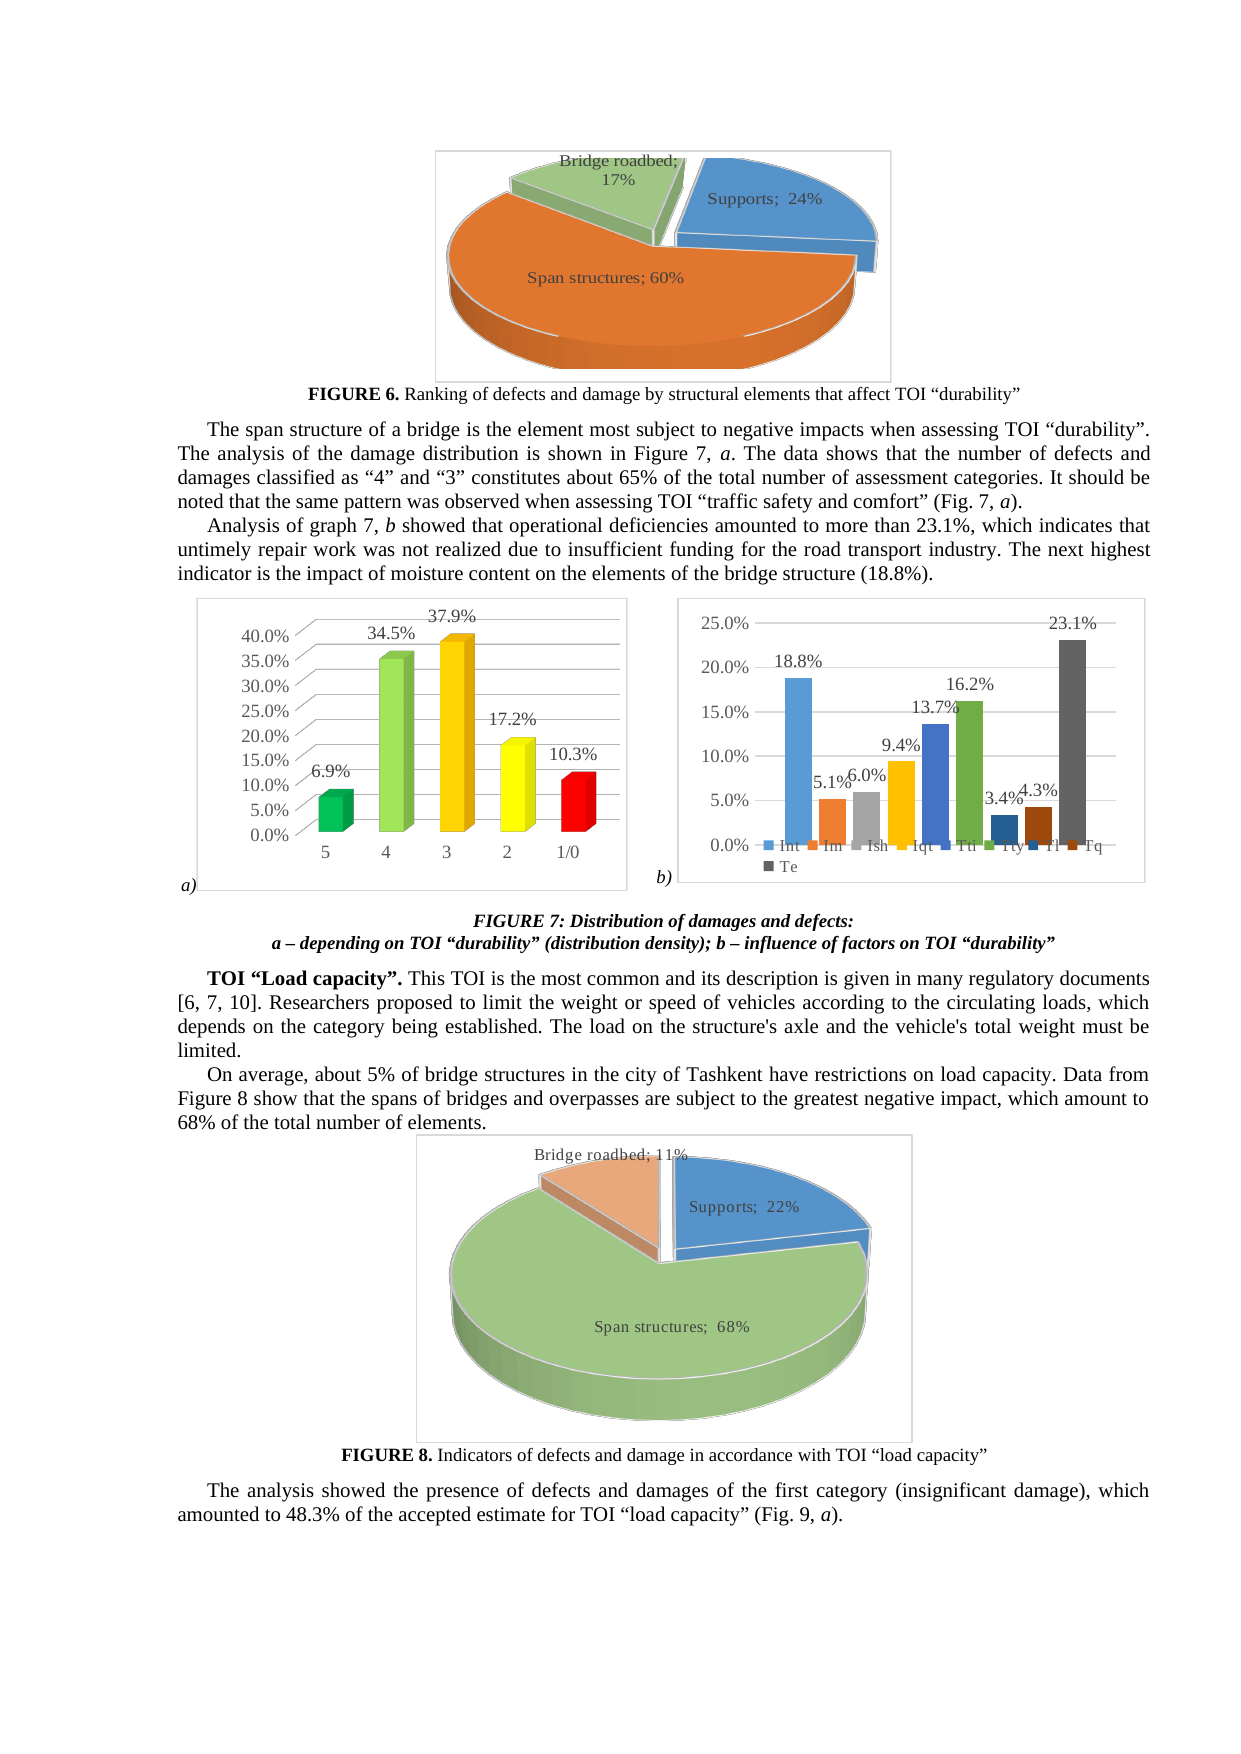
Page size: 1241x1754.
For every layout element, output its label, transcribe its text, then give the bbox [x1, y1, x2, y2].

table_header b) [645, 598, 1159, 910]
text TOI “Load capacity”. This TOI is the most common and its description is given in many regulatory documents [6, 7, 10]. Researchers proposed to limit the weight or speed of vehicles according to the circulating loads, which depends on the category being established. The load on the structure's axle and the vehicle's total weight must be limited. [177, 966, 1152, 1062]
text FIGURE 7: Distribution of damages and defects: a – depending on TOI “durability” (distribution density); b – influence of factors on TOI “durability” [177, 910, 1152, 953]
table_header а) [170, 598, 645, 910]
text The span structure of a bridge is the element most subject to negative impacts when assessing TOI “durability”. The analysis of the damage distribution is shown in Figure 7, a. The data shows that the number of defects and damages classified as “4” and “3” constitutes about 65% of the total number of assessment categories. It should be noted that the same pattern was observed when assessing TOI “traffic safety and comfort” (Fig. 7, a). [177, 417, 1152, 513]
text The analysis showed the presence of defects and damages of the first category (insignificant damage), which amounted to 48.3% of the accepted estimate for TOI “load capacity” (Fig. 9, a). [177, 1477, 1152, 1526]
text Analysis of graph 7, b showed that operational deficiencies amounted to more than 23.1%, which indicates that untimely repair work was not realized due to insufficient funding for the road transport industry. The next highest indicator is the impact of moisture content on the elements of the bridge structure (18.8%). [177, 513, 1152, 585]
text FIGURE 8. Indicators of defects and damage in accordance with TOI “load capacity” [177, 1443, 1152, 1465]
text FIGURE 6. Ranking of defects and damage by structural elements that affect TOI “durability” [177, 383, 1152, 404]
text On average, about 5% of bridge structures in the city of Tashkent have restrictions on load capacity. Data from Figure 8 show that the spans of bridges and overpasses are subject to the greatest negative impact, which amount to 68% of the total number of elements. [177, 1062, 1152, 1134]
